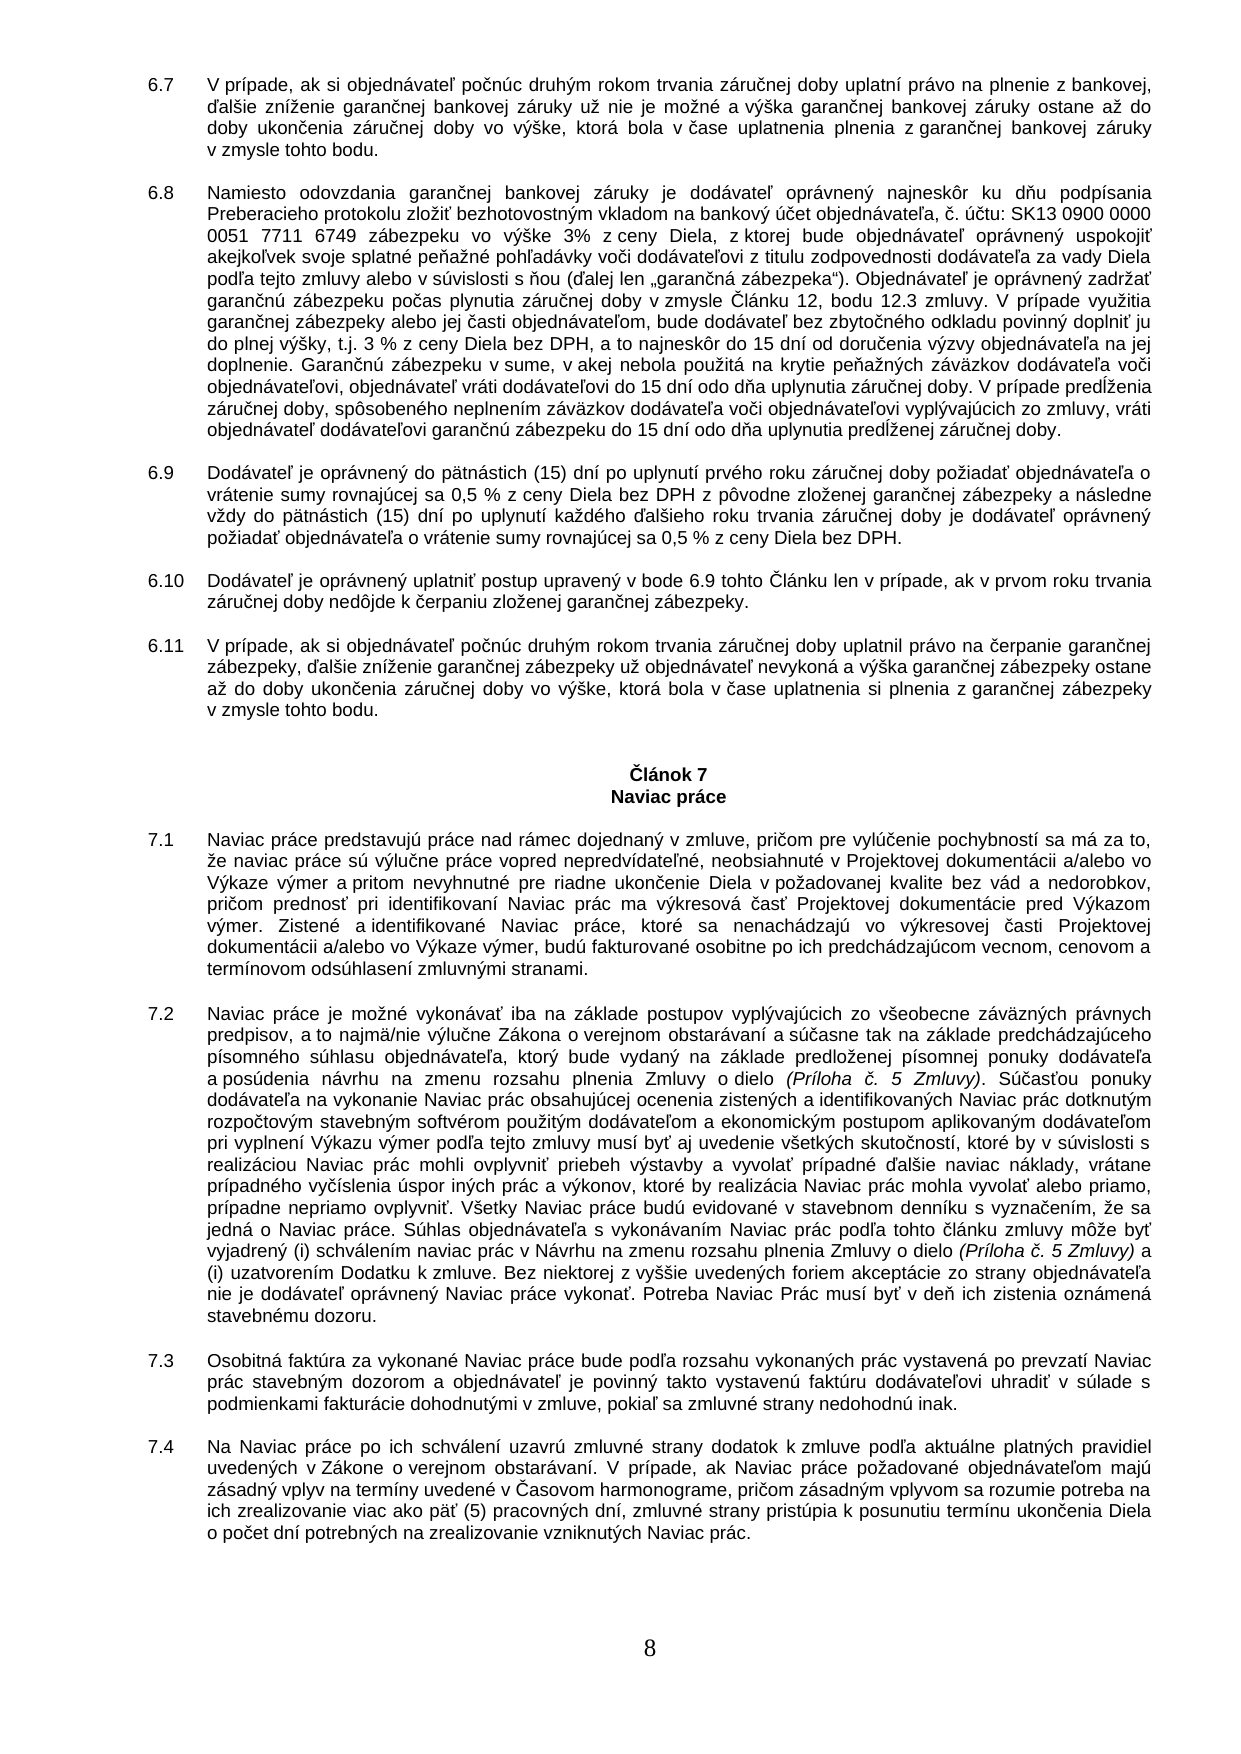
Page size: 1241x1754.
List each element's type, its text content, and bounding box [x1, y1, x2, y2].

text Článok 7 [185, 764, 1152, 785]
list Dodávateľ je oprávnený uplatniť postup upravený v bode 6.9 tohto Článku len v prípade, ak v prvom roku trvania záručnej doby nedôjde k čerpaniu zloženej garančnej zábezpeky. [148, 570, 1152, 613]
list Dodávateľ je oprávnený do pätnástich (15) dní po uplynutí prvého roku záručnej doby požiadať objednávateľa o vrátenie sumy rovnajúcej sa 0,5 % z ceny Diela bez DPH z pôvodne zloženej garančnej zábezpeky a následne vždy do pätnástich (15) dní po uplynutí každého ďalšieho roku trvania záručnej doby je dodávateľ oprávnený požiadať objednávateľa o vrátenie sumy rovnajúcej sa 0,5 % z ceny Diela bez DPH. [148, 462, 1152, 548]
list V prípade, ak si objednávateľ počnúc druhým rokom trvania záručnej doby uplatní právo na plnenie z bankovej, ďalšie zníženie garančnej bankovej záruky už nie je možné a výška garančnej bankovej záruky ostane až do doby ukončenia záručnej doby vo výške, ktorá bola v čase uplatnenia plnenia z garančnej bankovej záruky v zmysle tohto bodu. [148, 74, 1152, 160]
list Naviac práce predstavujú práce nad rámec dojednaný v zmluve, pričom pre vylúčenie pochybností sa má za to, že naviac práce sú výlučne práce vopred nepredvídateľné, neobsiahnuté v Projektovej dokumentácii a/alebo vo Výkaze výmer a pritom nevyhnutné pre riadne ukončenie Diela v požadovanej kvalite bez vád a nedorobkov, pričom prednosť pri identifikovaní Naviac prác ma výkresová časť Projektovej dokumentácie pred Výkazom výmer. Zistené a identifikované Naviac práce, ktoré sa nenachádzajú vo výkresovej časti Projektovej dokumentácii a/alebo vo Výkaze výmer, budú fakturované osobitne po ich predchádzajúcom vecnom, cenovom a termínovom odsúhlasení zmluvnými stranami. [148, 828, 1152, 979]
list Osobitná faktúra za vykonané Naviac práce bude podľa rozsahu vykonaných prác vystavená po prevzatí Naviac prác stavebným dozorom a objednávateľ je povinný takto vystavenú faktúru dodávateľovi uhradiť v súlade s podmienkami fakturácie dohodnutými v zmluve, pokiaľ sa zmluvné strany nedohodnú inak. [148, 1349, 1152, 1414]
list Na Naviac práce po ich schválení uzavrú zmluvné strany dodatok k zmluve podľa aktuálne platných pravidiel uvedených v Zákone o verejnom obstarávaní. V prípade, ak Naviac práce požadované objednávateľom majú zásadný vplyv na termíny uvedené v Časovom harmonograme, pričom zásadným vplyvom sa rozumie potreba na ich zrealizovanie viac ako päť (5) pracovných dní, zmluvné strany pristúpia k posunutiu termínu ukončenia Diela o počet dní potrebných na zrealizovanie vzniknutých Naviac prác. [148, 1436, 1152, 1543]
list Namiesto odovzdania garančnej bankovej záruky je dodávateľ oprávnený najneskôr ku dňu podpísania Preberacieho protokolu zložiť bezhotovostným vkladom na bankový účet objednávateľa, č. účtu: SK13 0900 0000 0051 7711 6749 zábezpeku vo výške 3% z ceny Diela, z ktorej bude objednávateľ oprávnený uspokojiť akejkoľvek svoje splatné peňažné pohľadávky voči dodávateľovi z titulu zodpovednosti dodávateľa za vady Diela podľa tejto zmluvy alebo v súvislosti s ňou (ďalej len „garančná zábezpeka“). Objednávateľ je oprávnený zadržať garančnú zábezpeku počas plynutia záručnej doby v zmysle Článku 12, bodu 12.3 zmluvy. V prípade využitia garančnej zábezpeky alebo jej časti objednávateľom, bude dodávateľ bez zbytočného odkladu povinný doplniť ju do plnej výšky, t.j. 3 % z ceny Diela bez DPH, a to najneskôr do 15 dní od doručenia výzvy objednávateľa na jej doplnenie. Garančnú zábezpeku v sume, v akej nebola použitá na krytie peňažných záväzkov dodávateľa voči objednávateľovi, objednávateľ vráti dodávateľovi do 15 dní odo dňa uplynutia záručnej doby. V prípade predĺženia záručnej doby, spôsobeného neplnením záväzkov dodávateľa voči objednávateľovi vyplývajúcich zo zmluvy, vráti objednávateľ dodávateľovi garančnú zábezpeku do 15 dní odo dňa uplynutia predĺženej záručnej doby. [148, 182, 1152, 440]
list V prípade, ak si objednávateľ počnúc druhým rokom trvania záručnej doby uplatnil právo na čerpanie garančnej zábezpeky, ďalšie zníženie garančnej zábezpeky už objednávateľ nevykoná a výška garančnej zábezpeky ostane až do doby ukončenia záručnej doby vo výške, ktorá bola v čase uplatnenia si plnenia z garančnej zábezpeky v zmysle tohto bodu. [148, 634, 1152, 721]
text Naviac práce [185, 785, 1152, 807]
list Naviac práce je možné vykonávať iba na základe postupov vyplývajúcich zo všeobecne záväzných právnych predpisov, a to najmä/nie výlučne Zákona o verejnom obstarávaní a súčasne tak na základe predchádzajúceho písomného súhlasu objednávateľa, ktorý bude vydaný na základe predloženej písomnej ponuky dodávateľa a posúdenia návrhu na zmenu rozsahu plnenia Zmluvy o dielo (Príloha č. 5 Zmluvy). Súčasťou ponuky dodávateľa na vykonanie Naviac prác obsahujúcej ocenenia zistených a identifikovaných Naviac prác dotknutým rozpočtovým stavebným softvérom použitým dodávateľom a ekonomickým postupom aplikovaným dodávateľom pri vyplnení Výkazu výmer podľa tejto zmluvy musí byť aj uvedenie všetkých skutočností, ktoré by v súvislosti s realizáciou Naviac prác mohli ovplyvniť priebeh výstavby a vyvolať prípadné ďalšie naviac náklady, vrátane prípadného vyčíslenia úspor iných prác a výkonov, ktoré by realizácia Naviac prác mohla vyvolať alebo priamo, prípadne nepriamo ovplyvniť. Všetky Naviac práce budú evidované v stavebnom denníku s vyznačením, že sa jedná o Naviac práce. Súhlas objednávateľa s vykonávaním Naviac prác podľa tohto článku zmluvy môže byť vyjadrený (i) schválením naviac prác v Návrhu na zmenu rozsahu plnenia Zmluvy o dielo (Príloha č. 5 Zmluvy) a (i) uzatvorením Dodatku k zmluve. Bez niektorej z vyššie uvedených foriem akceptácie zo strany objednávateľa nie je dodávateľ oprávnený Naviac práce vykonať. Potreba Naviac Prác musí byť v deň ich zistenia oznámená stavebnému dozoru. [148, 1003, 1152, 1326]
